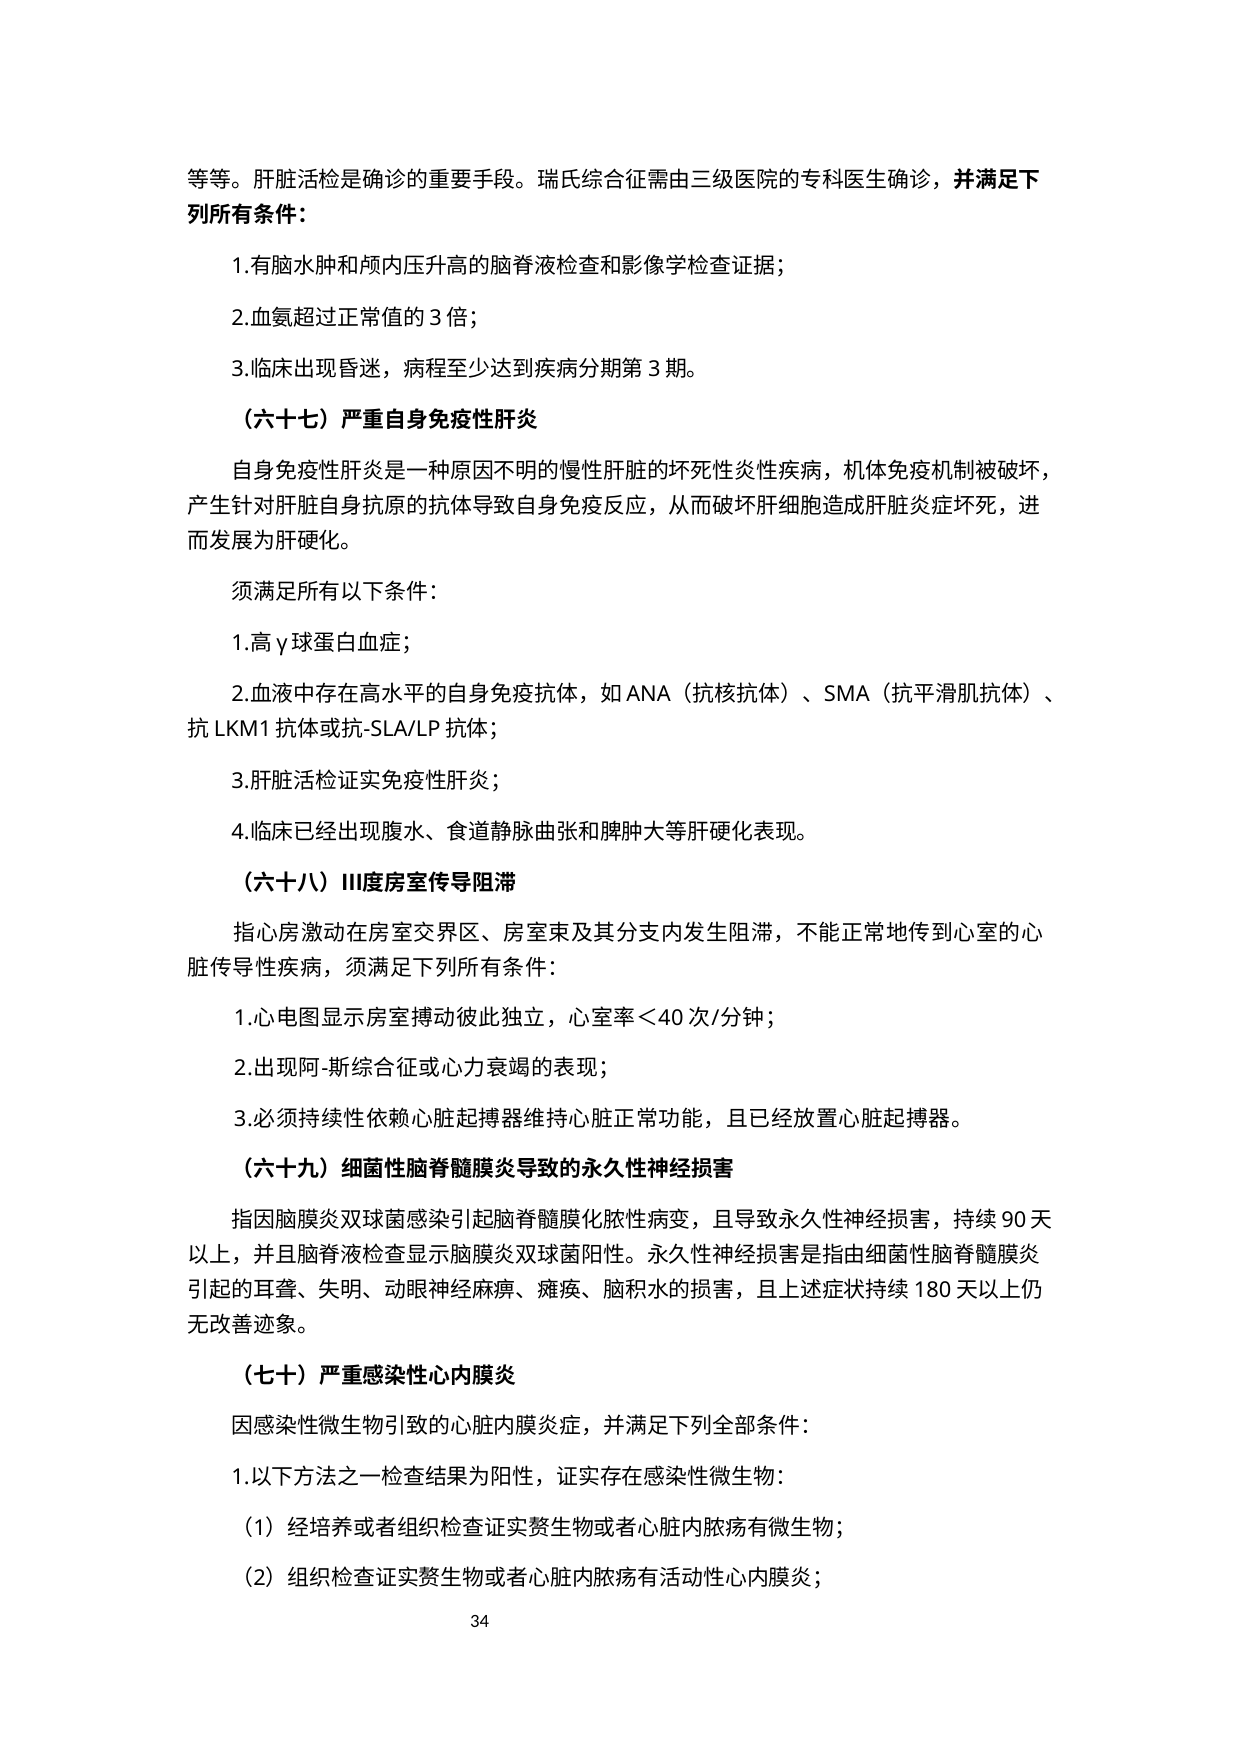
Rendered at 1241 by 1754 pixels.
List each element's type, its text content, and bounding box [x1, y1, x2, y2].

text 3.必须持续性依赖心脏起搏器维持心脏正常功能，且已经放置心脏起搏器。 [187, 1101, 1053, 1133]
text （六十八）Ⅲ度房室传导阻滞 [187, 865, 1053, 897]
text 指因脑膜炎双球菌感染引起脑脊髓膜化脓性病变，且导致永久性神经损害，持续90天以上，并且脑脊液检查显示脑膜炎双球菌阳性。永久性神经损害是指由细菌性脑脊髓膜炎引起的耳聋、失明、动眼神经麻痹、瘫痪、脑积水的损害，且上述症状持续180天以上仍无改善迹象。 [187, 1202, 1053, 1339]
text 2.血液中存在高水平的自身免疫抗体，如ANA（抗核抗体）、SMA（抗平滑肌抗体）、抗LKM1抗体或抗-SLA/LP抗体； [187, 676, 1053, 744]
text 须满足所有以下条件： [187, 574, 1053, 606]
text 因感染性微生物引致的心脏内膜炎症，并满足下列全部条件： [187, 1408, 1053, 1440]
text （六十九）细菌性脑脊髓膜炎导致的永久性神经损害 [187, 1151, 1053, 1183]
text （1）经培养或者组织检查证实赘生物或者心脏内脓疡有微生物； [187, 1509, 1053, 1541]
text 4.临床已经出现腹水、食道静脉曲张和脾肿大等肝硬化表现。 [187, 814, 1053, 846]
text 2.血氨超过正常值的3倍； [187, 299, 1053, 332]
text （2）组织检查证实赘生物或者心脏内脓疡有活动性心内膜炎； [187, 1560, 1053, 1592]
text 指心房激动在房室交界区、房室束及其分支内发生阻滞，不能正常地传到心室的心脏传导性疾病，须满足下列所有条件： [187, 915, 1053, 981]
text 1.高γ球蛋白血症； [187, 625, 1053, 657]
text （七十）严重感染性心内膜炎 [187, 1358, 1053, 1390]
text 1.心电图显示房室搏动彼此独立，心室率＜40次/分钟； [187, 1000, 1053, 1032]
text 1.以下方法之一检查结果为阳性，证实存在感染性微生物： [187, 1459, 1053, 1491]
text 3.肝脏活检证实免疫性肝炎； [187, 762, 1053, 795]
text 自身免疫性肝炎是一种原因不明的慢性肝脏的坏死性炎性疾病，机体免疫机制被破坏，产生针对肝脏自身抗原的抗体导致自身免疫反应，从而破坏肝细胞造成肝脏炎症坏死，进而发展为肝硬化。 [187, 452, 1053, 555]
text （六十七）严重自身免疫性肝炎 [187, 402, 1053, 434]
text 2.出现阿-斯综合征或心力衰竭的表现； [187, 1050, 1053, 1082]
text 3.临床出现昏迷，病程至少达到疾病分期第3期。 [187, 351, 1053, 383]
text 1.有脑水肿和颅内压升高的脑脊液检查和影像学检查证据； [187, 248, 1053, 281]
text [187, 162, 1053, 229]
